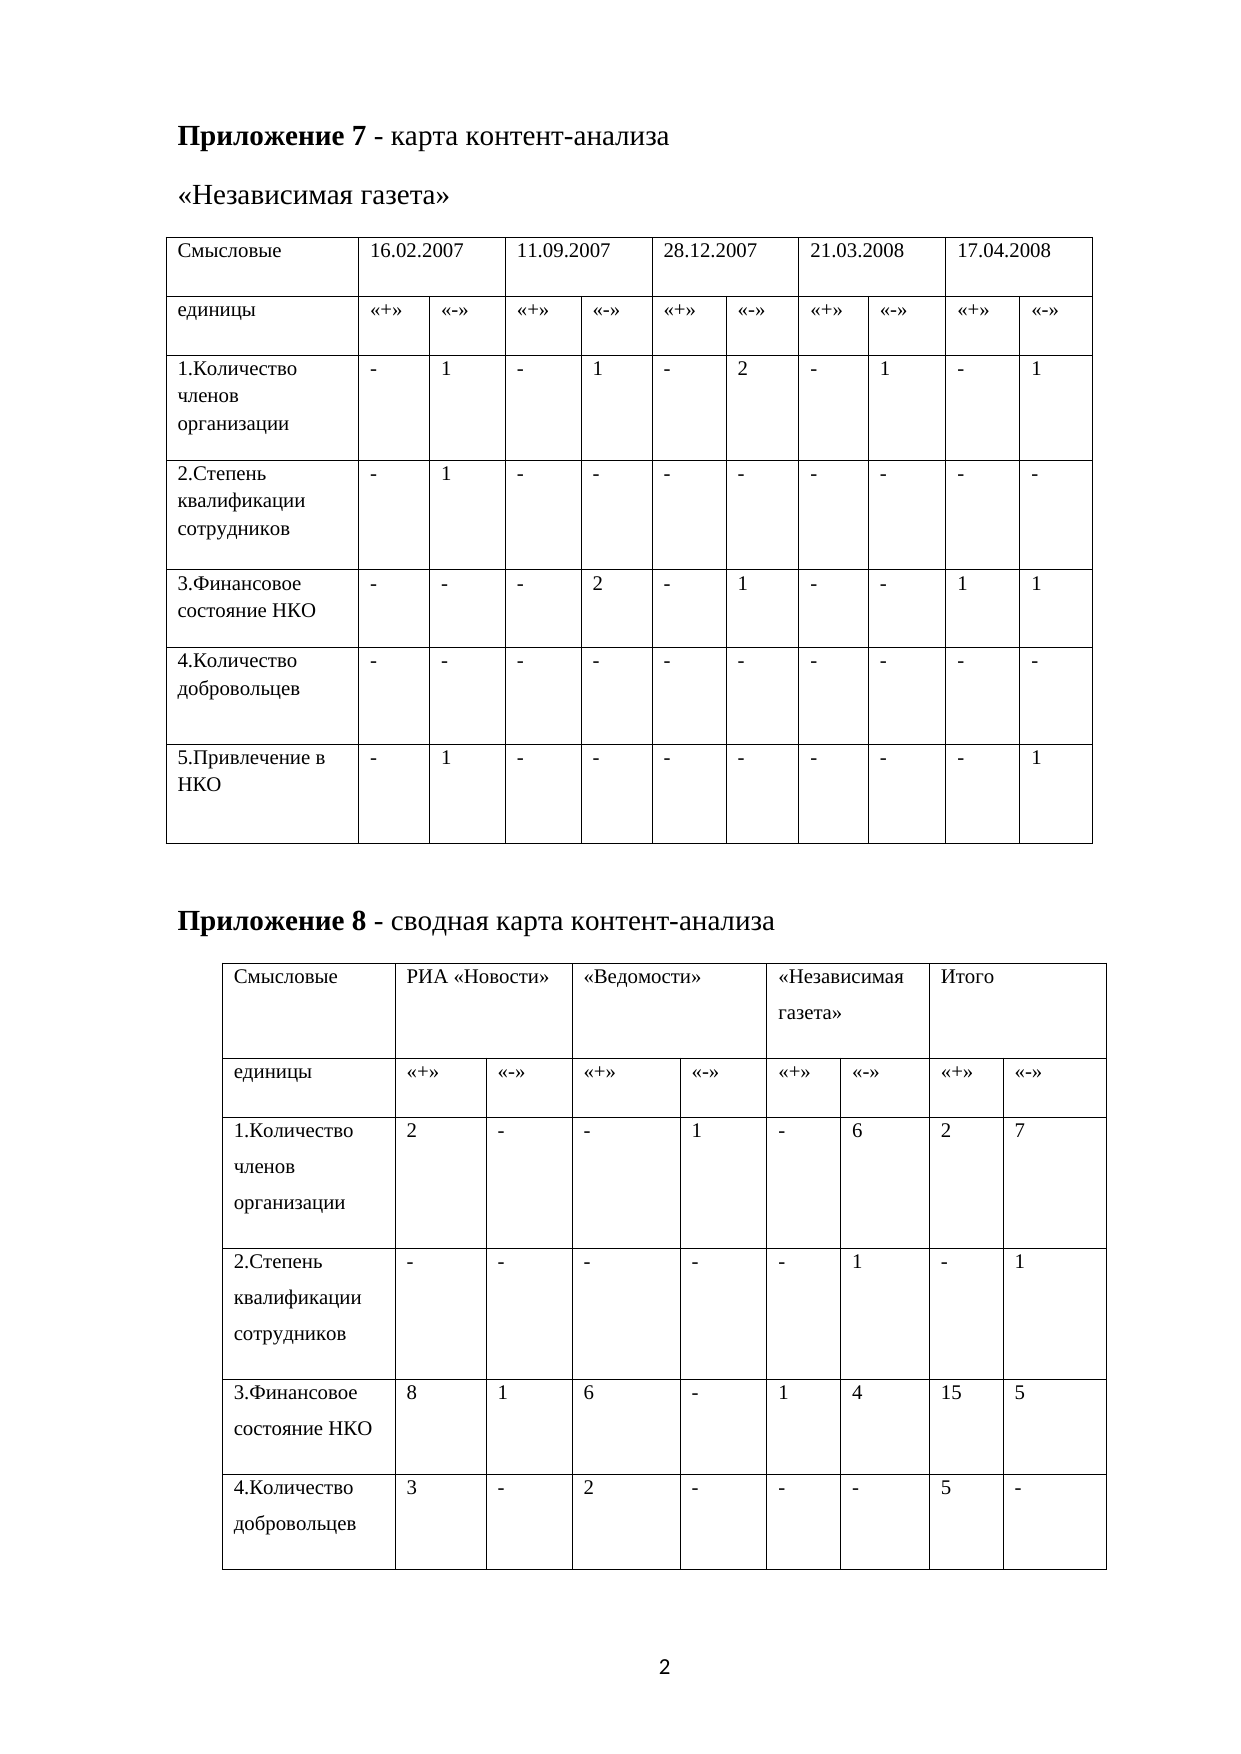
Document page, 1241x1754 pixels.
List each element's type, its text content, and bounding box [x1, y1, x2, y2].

table_cell - [487, 1118, 572, 1248]
table_cell - [727, 745, 798, 843]
table_cell «+» [767, 1059, 840, 1117]
table_cell 2 [930, 1118, 1003, 1248]
table_cell «+» [946, 297, 1019, 355]
table_cell - [582, 745, 652, 843]
table_cell 1 [1020, 570, 1092, 647]
table_cell 3.Финансовое состояние НКО [167, 570, 358, 647]
table_header «Ведомости» [573, 964, 766, 1058]
table_cell - [430, 648, 505, 744]
table_cell - [582, 461, 652, 569]
text «Независимая газета» [177, 177, 1152, 211]
table_header «Независимая газета» [767, 964, 929, 1058]
table_header Итого [930, 964, 1106, 1058]
table_header 28.12.2007 [653, 238, 798, 296]
table_cell - [1004, 1475, 1106, 1569]
table_cell - [653, 745, 726, 843]
table_cell - [681, 1249, 766, 1379]
table_cell единицы [223, 1059, 395, 1117]
table_cell - [799, 570, 868, 647]
table_cell «-» [681, 1059, 766, 1117]
table_cell - [869, 461, 945, 569]
table_cell «+» [396, 1059, 486, 1117]
table_cell - [767, 1118, 840, 1248]
table_cell «-» [582, 297, 652, 355]
table_cell - [869, 570, 945, 647]
table_cell - [653, 570, 726, 647]
table_header РИА «Новости» [396, 964, 572, 1058]
table_cell - [506, 356, 581, 460]
table_cell - [506, 745, 581, 843]
table_cell «+» [653, 297, 726, 355]
table_cell - [727, 461, 798, 569]
table_cell - [841, 1475, 929, 1569]
table_cell 7 [1004, 1118, 1106, 1248]
table_header Смысловые [167, 238, 358, 296]
table_cell «+» [799, 297, 868, 355]
table_cell 1 [681, 1118, 766, 1248]
table_cell - [767, 1475, 840, 1569]
table_cell - [653, 356, 726, 460]
table_cell - [799, 745, 868, 843]
table_cell «+» [506, 297, 581, 355]
table_cell «+» [573, 1059, 680, 1117]
table_cell - [487, 1475, 572, 1569]
table_cell единицы [167, 297, 358, 355]
table_cell 4.Количество добровольцев [167, 648, 358, 744]
table_cell 1 [869, 356, 945, 460]
table_cell 1 [430, 461, 505, 569]
table_cell 4 [841, 1380, 929, 1474]
table_cell - [653, 461, 726, 569]
table_cell - [506, 570, 581, 647]
table_cell 1 [582, 356, 652, 460]
table_cell 1 [1020, 745, 1092, 843]
table_header 17.04.2008 [946, 238, 1092, 296]
table_cell - [359, 461, 429, 569]
table_cell - [1020, 461, 1092, 569]
table_cell 1 [1020, 356, 1092, 460]
table_cell 2 [727, 356, 798, 460]
table_cell - [487, 1249, 572, 1379]
table_cell - [869, 648, 945, 744]
table_cell - [799, 461, 868, 569]
table_cell - [946, 745, 1019, 843]
table_cell «-» [727, 297, 798, 355]
table_cell 2 [582, 570, 652, 647]
table_cell - [573, 1249, 680, 1379]
table_cell «-» [1020, 297, 1092, 355]
table_cell 1 [430, 356, 505, 460]
table_cell - [396, 1249, 486, 1379]
table_cell - [573, 1118, 680, 1248]
table_cell 1.Количество членов организации [167, 356, 358, 460]
table_cell «-» [1004, 1059, 1106, 1117]
table_header 16.02.2007 [359, 238, 505, 296]
table_cell 3 [396, 1475, 486, 1569]
table_cell - [1020, 648, 1092, 744]
table_cell - [946, 356, 1019, 460]
table_cell - [430, 570, 505, 647]
table_cell 1 [430, 745, 505, 843]
table_cell - [767, 1249, 840, 1379]
table_cell 5.Привлечение в НКО [167, 745, 358, 843]
text Приложение 7 - карта контент-анализа [177, 118, 1152, 152]
table_cell - [930, 1249, 1003, 1379]
table_cell 2.Степень квалификации сотрудников [223, 1249, 395, 1379]
table_cell 1 [841, 1249, 929, 1379]
table_cell 6 [841, 1118, 929, 1248]
table_cell - [359, 570, 429, 647]
table_cell - [681, 1380, 766, 1474]
table_cell 1 [946, 570, 1019, 647]
table_cell «-» [841, 1059, 929, 1117]
table_cell - [653, 648, 726, 744]
table_cell - [582, 648, 652, 744]
table_cell 2 [573, 1475, 680, 1569]
table_header Смысловые [223, 964, 395, 1058]
table_cell 1 [487, 1380, 572, 1474]
table_cell - [506, 648, 581, 744]
table_cell 2.Степень квалификации сотрудников [167, 461, 358, 569]
table_header 21.03.2008 [799, 238, 945, 296]
table_cell - [359, 356, 429, 460]
table_cell - [799, 648, 868, 744]
table_cell 1 [1004, 1249, 1106, 1379]
table_cell 2 [396, 1118, 486, 1248]
table_cell 5 [930, 1475, 1003, 1569]
table_cell «+» [930, 1059, 1003, 1117]
table_cell - [506, 461, 581, 569]
table_cell 6 [573, 1380, 680, 1474]
table_cell «+» [359, 297, 429, 355]
table_cell 1.Количество членов организации [223, 1118, 395, 1248]
table_cell - [869, 745, 945, 843]
table_cell 1 [767, 1380, 840, 1474]
table_cell 5 [1004, 1380, 1106, 1474]
table_cell - [946, 648, 1019, 744]
text Приложение 8 - сводная карта контент-анализа [177, 903, 1152, 937]
table_cell «-» [430, 297, 505, 355]
table_cell - [946, 461, 1019, 569]
table_cell «-» [487, 1059, 572, 1117]
table_cell - [799, 356, 868, 460]
table_cell - [359, 745, 429, 843]
table_header 11.09.2007 [506, 238, 652, 296]
table_cell - [727, 648, 798, 744]
table_cell 4.Количество добровольцев [223, 1475, 395, 1569]
table_cell 8 [396, 1380, 486, 1474]
table_cell «-» [869, 297, 945, 355]
table_cell 3.Финансовое состояние НКО [223, 1380, 395, 1474]
table_cell 15 [930, 1380, 1003, 1474]
table_cell 1 [727, 570, 798, 647]
table_cell - [359, 648, 429, 744]
table_cell - [681, 1475, 766, 1569]
